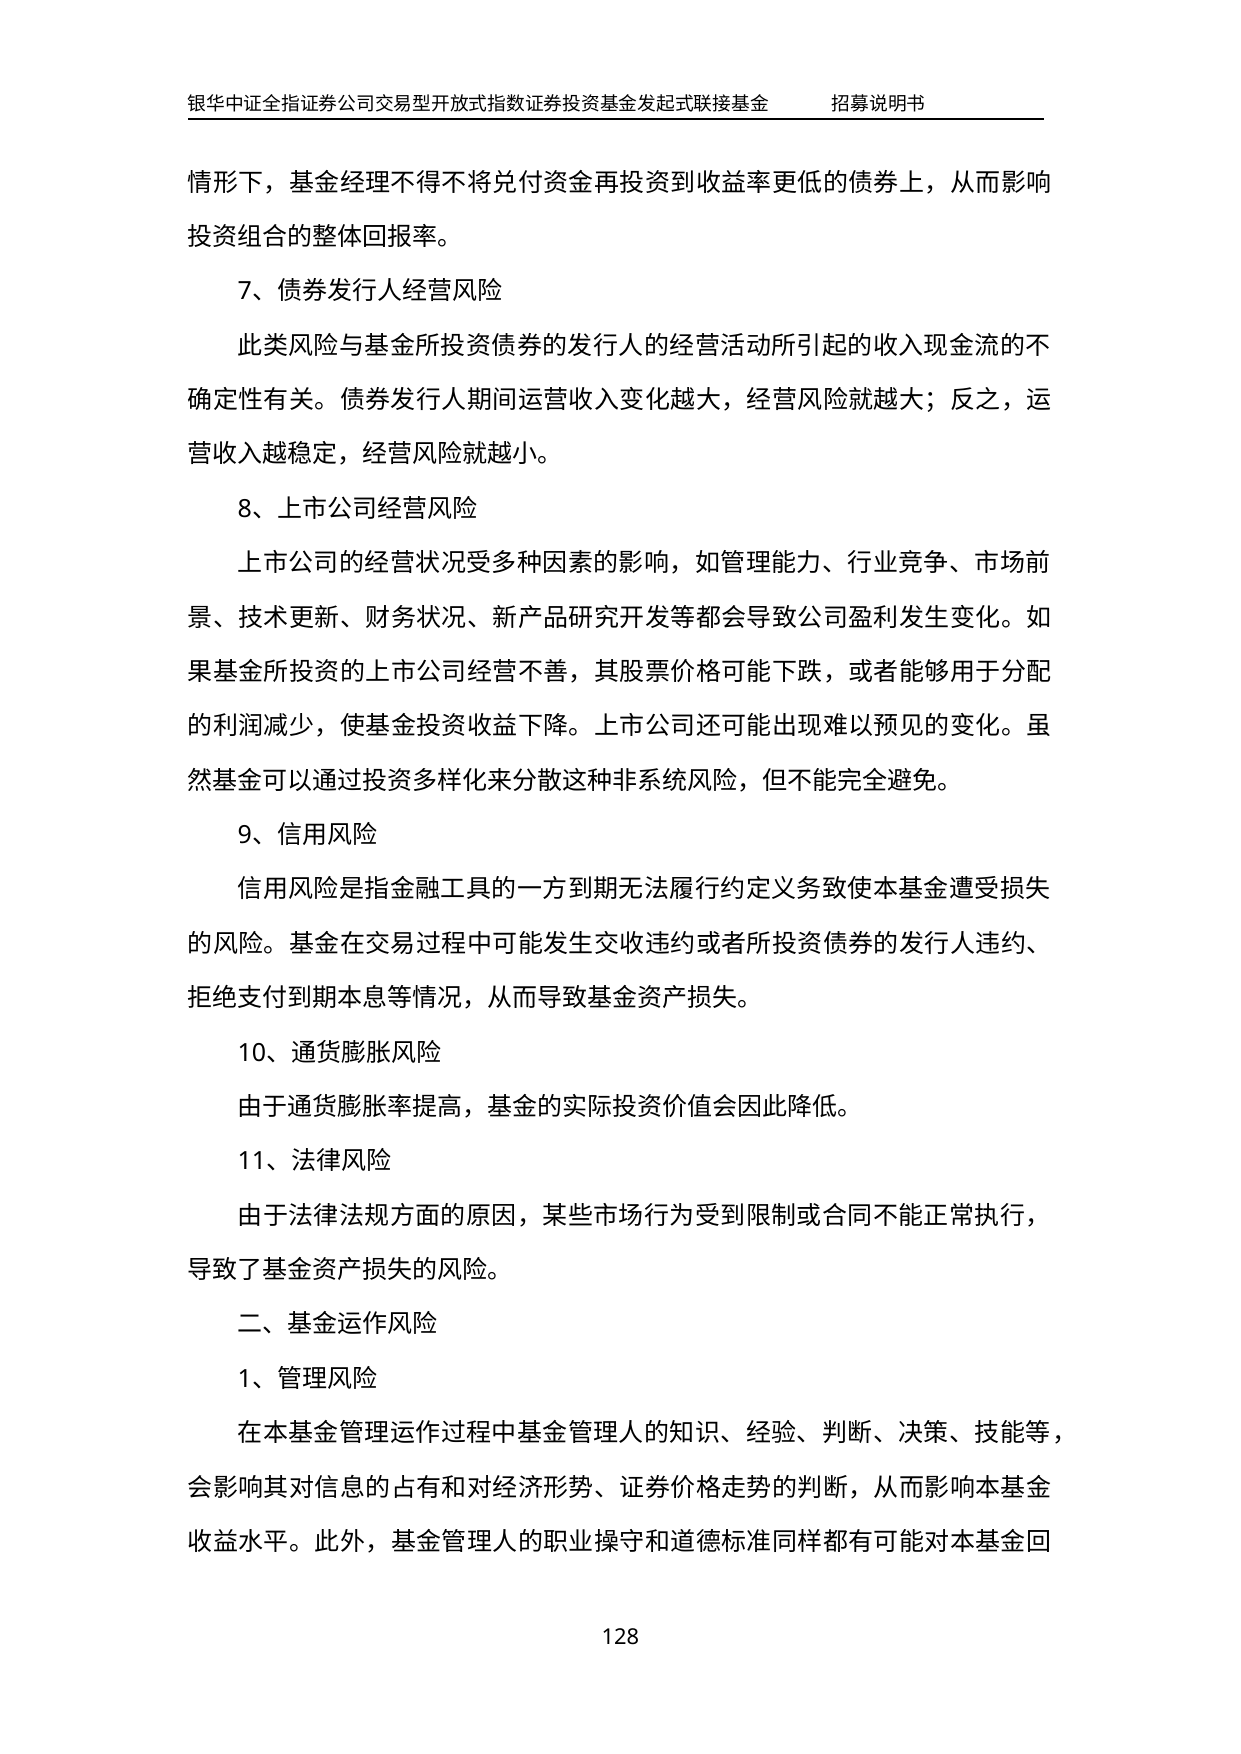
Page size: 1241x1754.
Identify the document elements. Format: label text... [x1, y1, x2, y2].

text 1、管理风险 [187, 1358, 1053, 1394]
text 8、上市公司经营风险 [187, 488, 1053, 524]
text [187, 1413, 1053, 1558]
text 此类风险与基金所投资债券的发行人的经营活动所引起的收入现金流的不确定性有关。债券发行人期间运营收入变化越大，经营风险就越大；反之，运营收入越稳定，经营风险就越小。 [187, 325, 1053, 470]
text 7、债券发行人经营风险 [187, 271, 1053, 307]
text 11、法律风险 [187, 1141, 1053, 1177]
text 10、通货膨胀风险 [187, 1032, 1053, 1068]
text 上市公司的经营状况受多种因素的影响，如管理能力、行业竞争、市场前景、技术更新、财务状况、新产品研究开发等都会导致公司盈利发生变化。如果基金所投资的上市公司经营不善，其股票价格可能下跌，或者能够用于分配的利润减少，使基金投资收益下降。上市公司还可能出现难以预见的变化。虽然基金可以通过投资多样化来分散这种非系统风险，但不能完全避免。 [187, 543, 1053, 796]
text 9、信用风险 [187, 814, 1053, 851]
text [187, 162, 1053, 253]
text 二、基金运作风险 [187, 1304, 1053, 1340]
text 由于法律法规方面的原因，某些市场行为受到限制或合同不能正常执行，导致了基金资产损失的风险。 [187, 1195, 1053, 1286]
text 信用风险是指金融工具的一方到期无法履行约定义务致使本基金遭受损失的风险。基金在交易过程中可能发生交收违约或者所投资债券的发行人违约、拒绝支付到期本息等情况，从而导致基金资产损失。 [187, 869, 1053, 1014]
text 由于通货膨胀率提高，基金的实际投资价值会因此降低。 [187, 1086, 1053, 1123]
